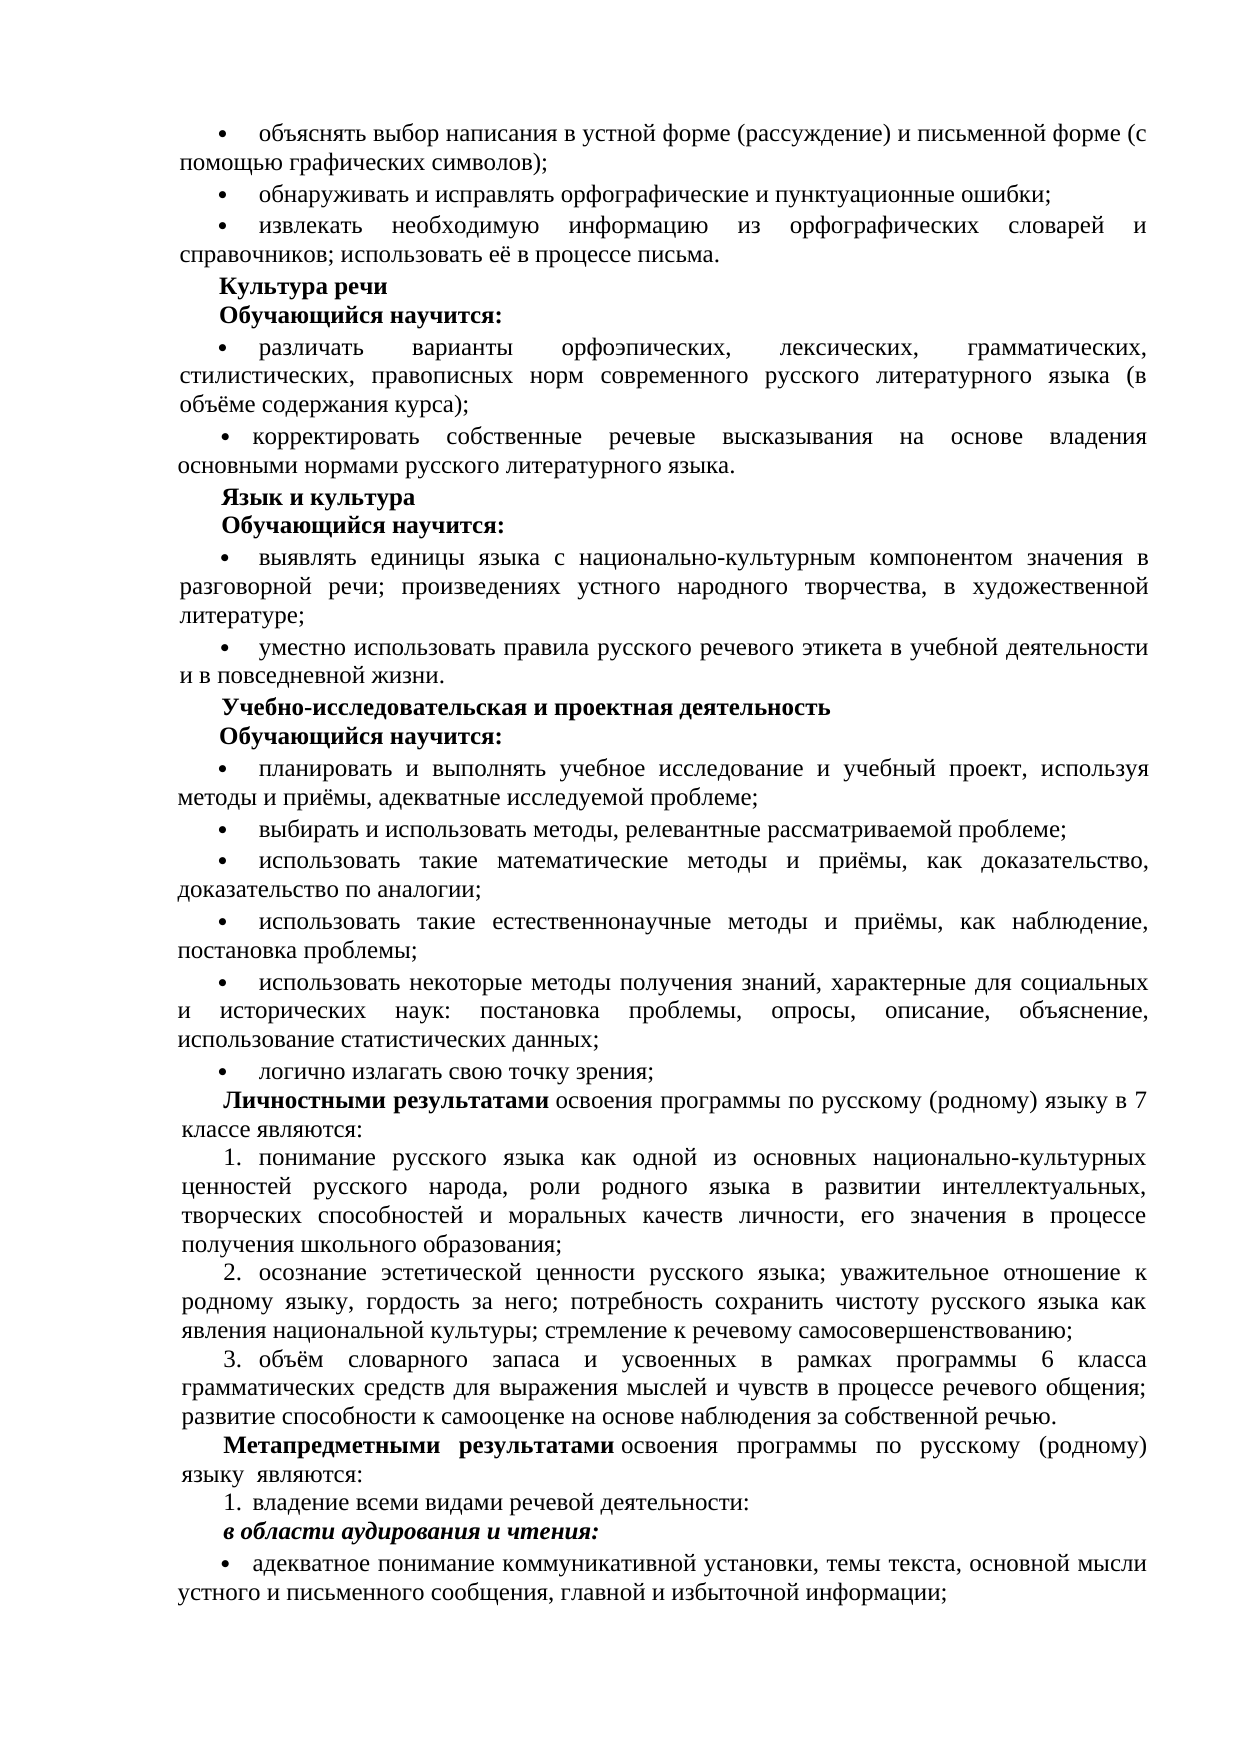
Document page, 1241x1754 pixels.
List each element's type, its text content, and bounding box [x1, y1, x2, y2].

text Личностными результатами освоения программы по русскому (родному) языку в 7 классе являются: [181, 1085, 1147, 1142]
text Культура речи [179, 271, 1152, 300]
text Язык и культура [179, 482, 1152, 511]
list корректировать собственные речевые высказывания на основе владения основными нормами русского литературного языка. [177, 421, 1147, 479]
text в области аудирования и чтения: [181, 1516, 1152, 1545]
list извлекать необходимую информацию из орфографических словарей и справочников; использовать её в процессе письма. [179, 211, 1147, 268]
list понимание русского языка как одной из основных национально-культурных ценностей русского народа, роли родного языка в развитии интеллектуальных, творческих способностей и моральных качеств личности, его значения в процессе получения школьного образования; [181, 1142, 1147, 1257]
list планировать и выполнять учебное исследование и учебный проект, используя методы и приёмы, адекватные исследуемой проблеме; [177, 753, 1149, 811]
text Учебно-исследовательская и проектная деятельность [177, 692, 1093, 721]
text Обучающийся научится: [179, 300, 1152, 329]
list различать варианты орфоэпических, лексических, грамматических, стилистических, правописных норм современного русского литературного языка (в объёме содержания курса); [179, 332, 1147, 418]
list владение всеми видами речевой деятельности: [181, 1487, 1152, 1516]
list выбирать и использовать методы, релевантные рассматриваемой проблеме; [177, 814, 1149, 842]
list использовать такие математические методы и приёмы, как доказательство, доказательство по аналогии; [177, 846, 1149, 903]
list осознание эстетической ценности русского языка; уважительное отношение к родному языку, гордость за него; потребность сохранить чистоту русского языка как явления национальной культуры; стремление к речевому самосовершенствованию; [181, 1257, 1147, 1344]
list использовать некоторые методы получения знаний, характерные для социальных и исторических наук: постановка проблемы, опросы, описание, объяснение, использование статистических данных; [177, 967, 1149, 1053]
text Обучающийся научится: [177, 721, 1152, 750]
list обнаруживать и исправлять орфографические и пунктуационные ошибки; [179, 179, 1147, 207]
list использовать такие естественнонаучные методы и приёмы, как наблюдение, постановка проблемы; [177, 906, 1149, 964]
list логично излагать свою точку зрения; [177, 1056, 1152, 1085]
text Метапредметными результатами освоения программы по русскому (родному) языку являются: [181, 1430, 1147, 1487]
list объяснять выбор написания в устной форме (рассуждение) и письменной форме (с помощью графических символов); [179, 118, 1147, 176]
text Обучающийся научится: [179, 511, 1152, 539]
list уместно использовать правила русского речевого этикета в учебной деятельности и в повседневной жизни. [179, 632, 1149, 689]
list объём словарного запаса и усвоенных в рамках программы 6 класса грамматических средств для выражения мыслей и чувств в процессе речевого общения; развитие способности к самооценке на основе наблюдения за собственной речью. [181, 1344, 1147, 1430]
list выявлять единицы языка с национально-культурным компонентом значения в разговорной речи; произведениях устного народного творчества, в художественной литературе; [179, 542, 1149, 629]
list адекватное понимание коммуникативной установки, темы текста, основной мысли устного и письменного сообщения, главной и избыточной информации; [177, 1548, 1147, 1606]
